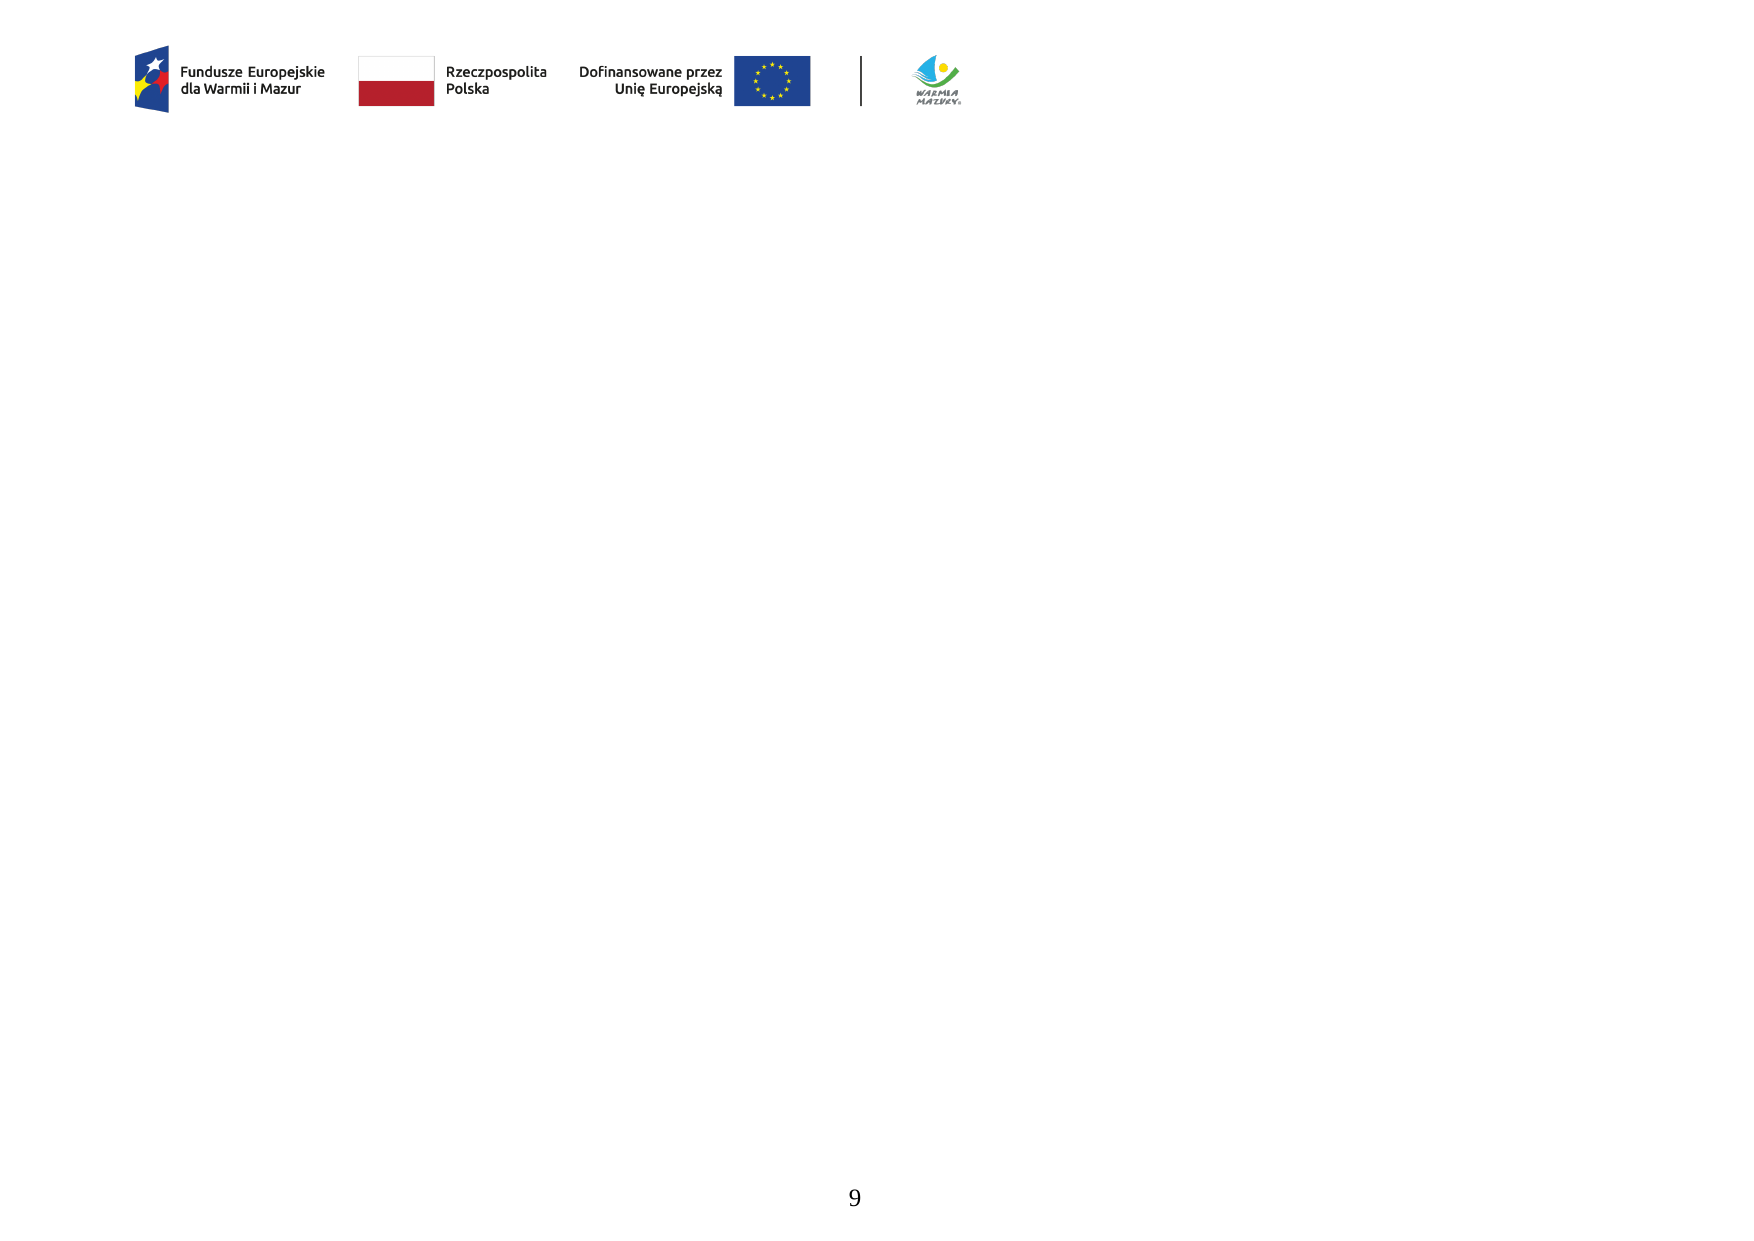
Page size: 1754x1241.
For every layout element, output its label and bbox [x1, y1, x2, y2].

picture [118, 28, 1054, 129]
